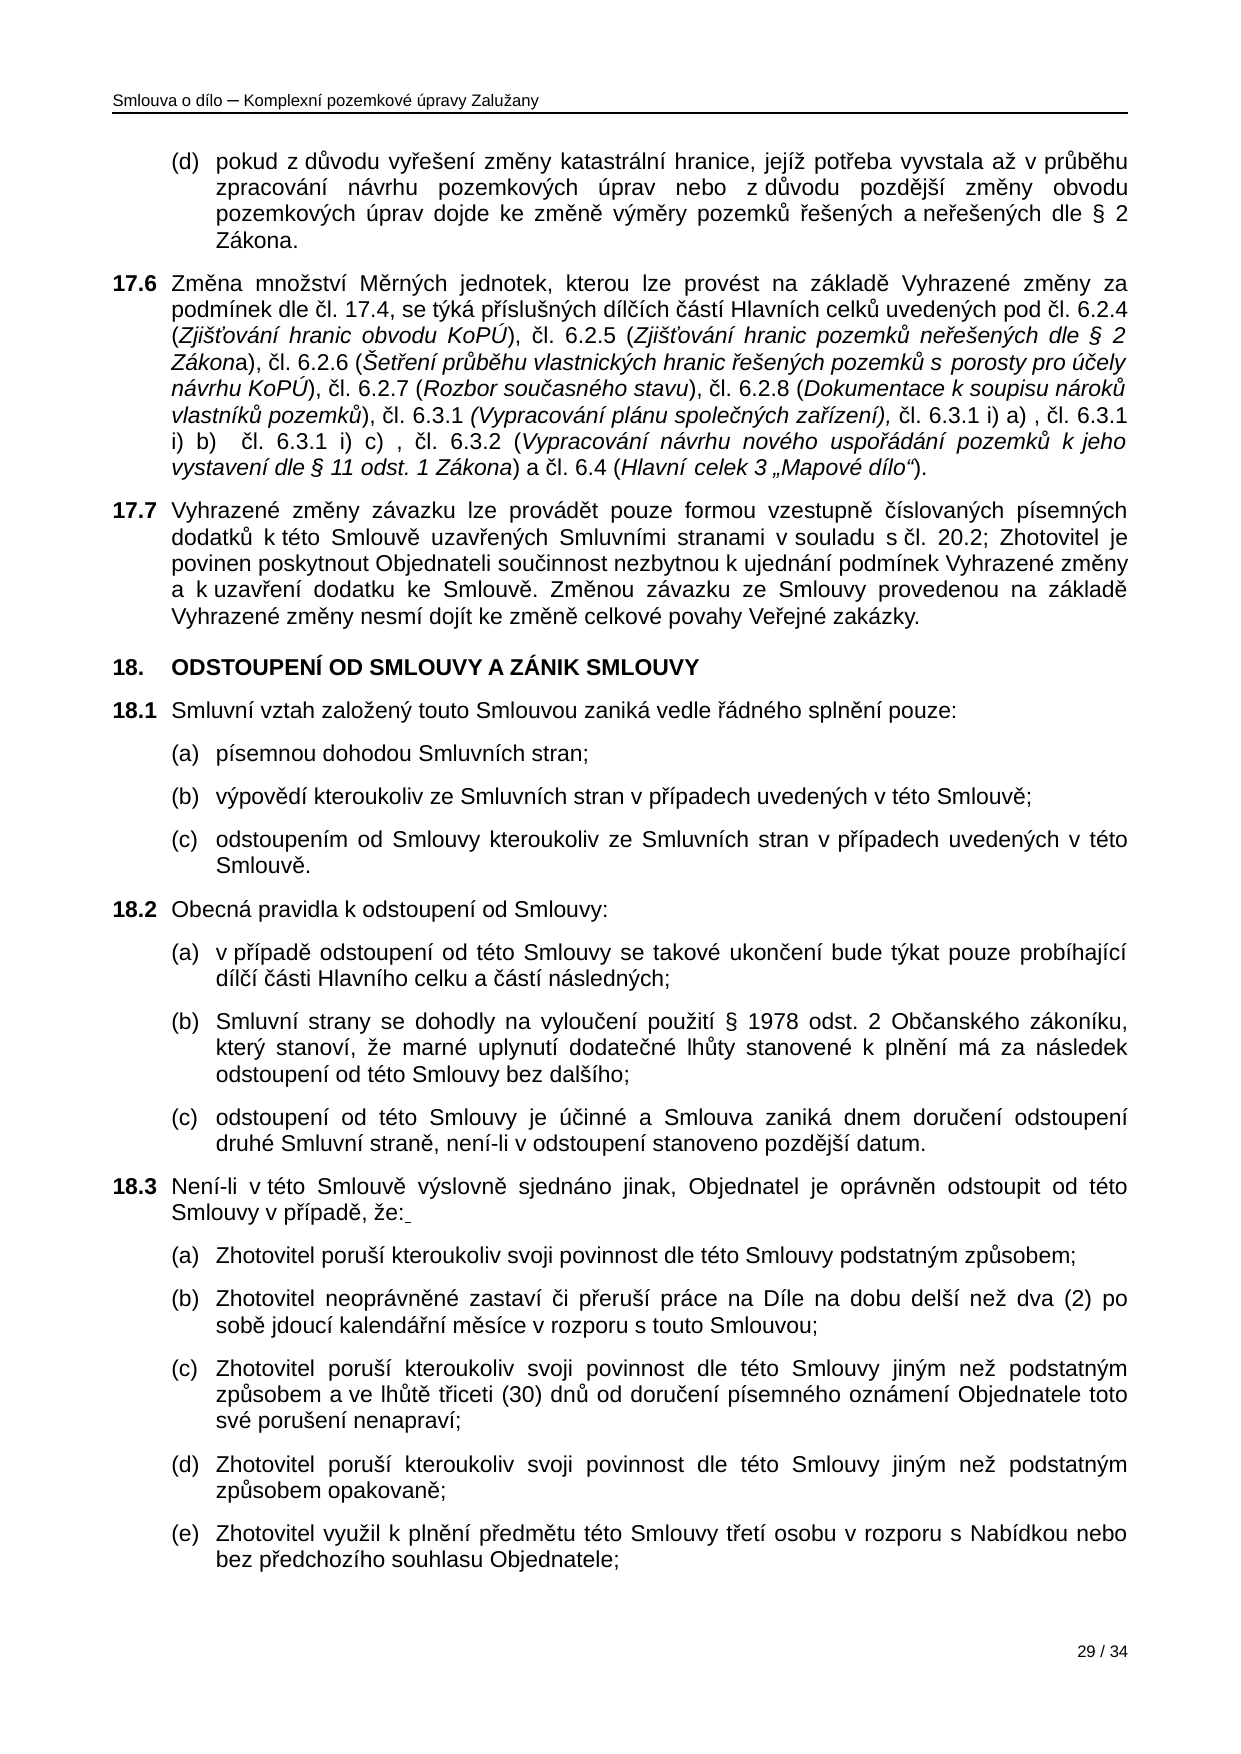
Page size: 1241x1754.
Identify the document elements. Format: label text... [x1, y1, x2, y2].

text Zhotovitel poruší kteroukoliv svoji povinnost dle této Smlouvy jiným než podstatným způsobem opakovaně; [171, 1451, 1128, 1503]
text Zhotovitel využil k plnění předmětu této Smlouvy třetí osobu v rozporu s Nabídkou nebo bez předchozího souhlasu Objednatele; [171, 1520, 1128, 1573]
list pokud z důvodu vyřešení změny katastrální hranice, jejíž potřeba vyvstala až v průběhu zpracování návrhu pozemkových úprav nebo z důvodu pozdější změny obvodu pozemkových úprav dojde ke změně výměry pozemků řešených a neřešených dle § 2 Zákona. [171, 148, 1128, 253]
text Není-li v této Smlouvě výslovně sjednáno jinak, Objednatel je oprávněn odstoupit od této Smlouvy v případě, že: [112, 1173, 1128, 1226]
text odstoupením od Smlouvy kteroukoliv ze Smluvních stran v případech uvedených v této Smlouvě. [171, 826, 1128, 879]
text Smluvní strany se dohodly na vyloučení použití § 1978 odst. 2 Občanského zákoníku, který stanoví, že marné uplynutí dodatečné lhůty stanovené k plnění má za následek odstoupení od této Smlouvy bez dalšího; [171, 1008, 1128, 1087]
text Obecná pravidla k odstoupení od Smlouvy: [112, 896, 1128, 922]
text odstoupení od této Smlouvy je účinné a Smlouva zaniká dnem doručení odstoupení druhé Smluvní straně, není-li v odstoupení stanoveno pozdější datum. [171, 1104, 1128, 1156]
text Smluvní vztah založený touto Smlouvou zaniká vedle řádného splnění pouze: [112, 697, 1128, 723]
text Zhotovitel poruší kteroukoliv svoji povinnost dle této Smlouvy jiným než podstatným způsobem a ve lhůtě třiceti (30) dnů od doručení písemného oznámení Objednatele toto své porušení nenapraví; [171, 1355, 1128, 1434]
list písemnou dohodou Smluvních stran; [171, 740, 1128, 766]
text výpovědí kteroukoliv ze Smluvních stran v případech uvedených v této Smlouvě; [171, 783, 1128, 809]
list v případě odstoupení od této Smlouvy se takové ukončení bude týkat pouze probíhající dílčí části Hlavního celku a částí následných; [171, 938, 1128, 991]
text Vyhrazené změny závazku lze provádět pouze formou vzestupně číslovaných písemných dodatků k této Smlouvě uzavřených Smluvními stranami v souladu s čl. 20.2; Zhotovitel je povinen poskytnout Objednateli součinnost nezbytnou k ujednání podmínek Vyhrazené změny a k uzavření dodatku ke Smlouvě. Změnou závazku ze Smlouvy provedenou na základě Vyhrazené změny nesmí dojít ke změně celkové povahy Veřejné zakázky. [112, 497, 1128, 629]
text ODSTOUPENÍ OD SMLOUVY a zánik smlouvy [112, 654, 1128, 680]
text Změna množství Měrných jednotek, kterou lze provést na základě Vyhrazené změny za podmínek dle čl. 17.4, se týká příslušných dílčích částí Hlavních celků uvedených pod čl. 6.2.4 (Zjišťování hranic obvodu KoPÚ), čl. 6.2.5 (Zjišťování hranic pozemků neřešených dle § 2 Zákona), čl. 6.2.6 (Šetření průběhu vlastnických hranic řešených pozemků s porosty pro účely návrhu KoPÚ), čl. 6.2.7 (Rozbor současného stavu), čl. 6.2.8 (Dokumentace k soupisu nároků vlastníků pozemků), čl. 6.3.1 (Vypracování plánu společných zařízení), čl. 6.3.1 i) a), čl. 6.3.1 i) b), čl. 6.3.1 i) c), čl. 6.3.2 (Vypracování návrhu nového uspořádání pozemků k jeho vystavení dle § 11 odst. 1 Zákona) a čl. 6.4 (Hlavní celek 3 „Mapové dílo“). [112, 270, 1128, 481]
list Zhotovitel neoprávněné zastaví či přeruší práce na Díle na dobu delší než dva (2) po sobě jdoucí kalendářní měsíce v rozporu s touto Smlouvou; [171, 1285, 1128, 1338]
list Zhotovitel poruší kteroukoliv svoji povinnost dle této Smlouvy podstatným způsobem; [171, 1242, 1128, 1269]
